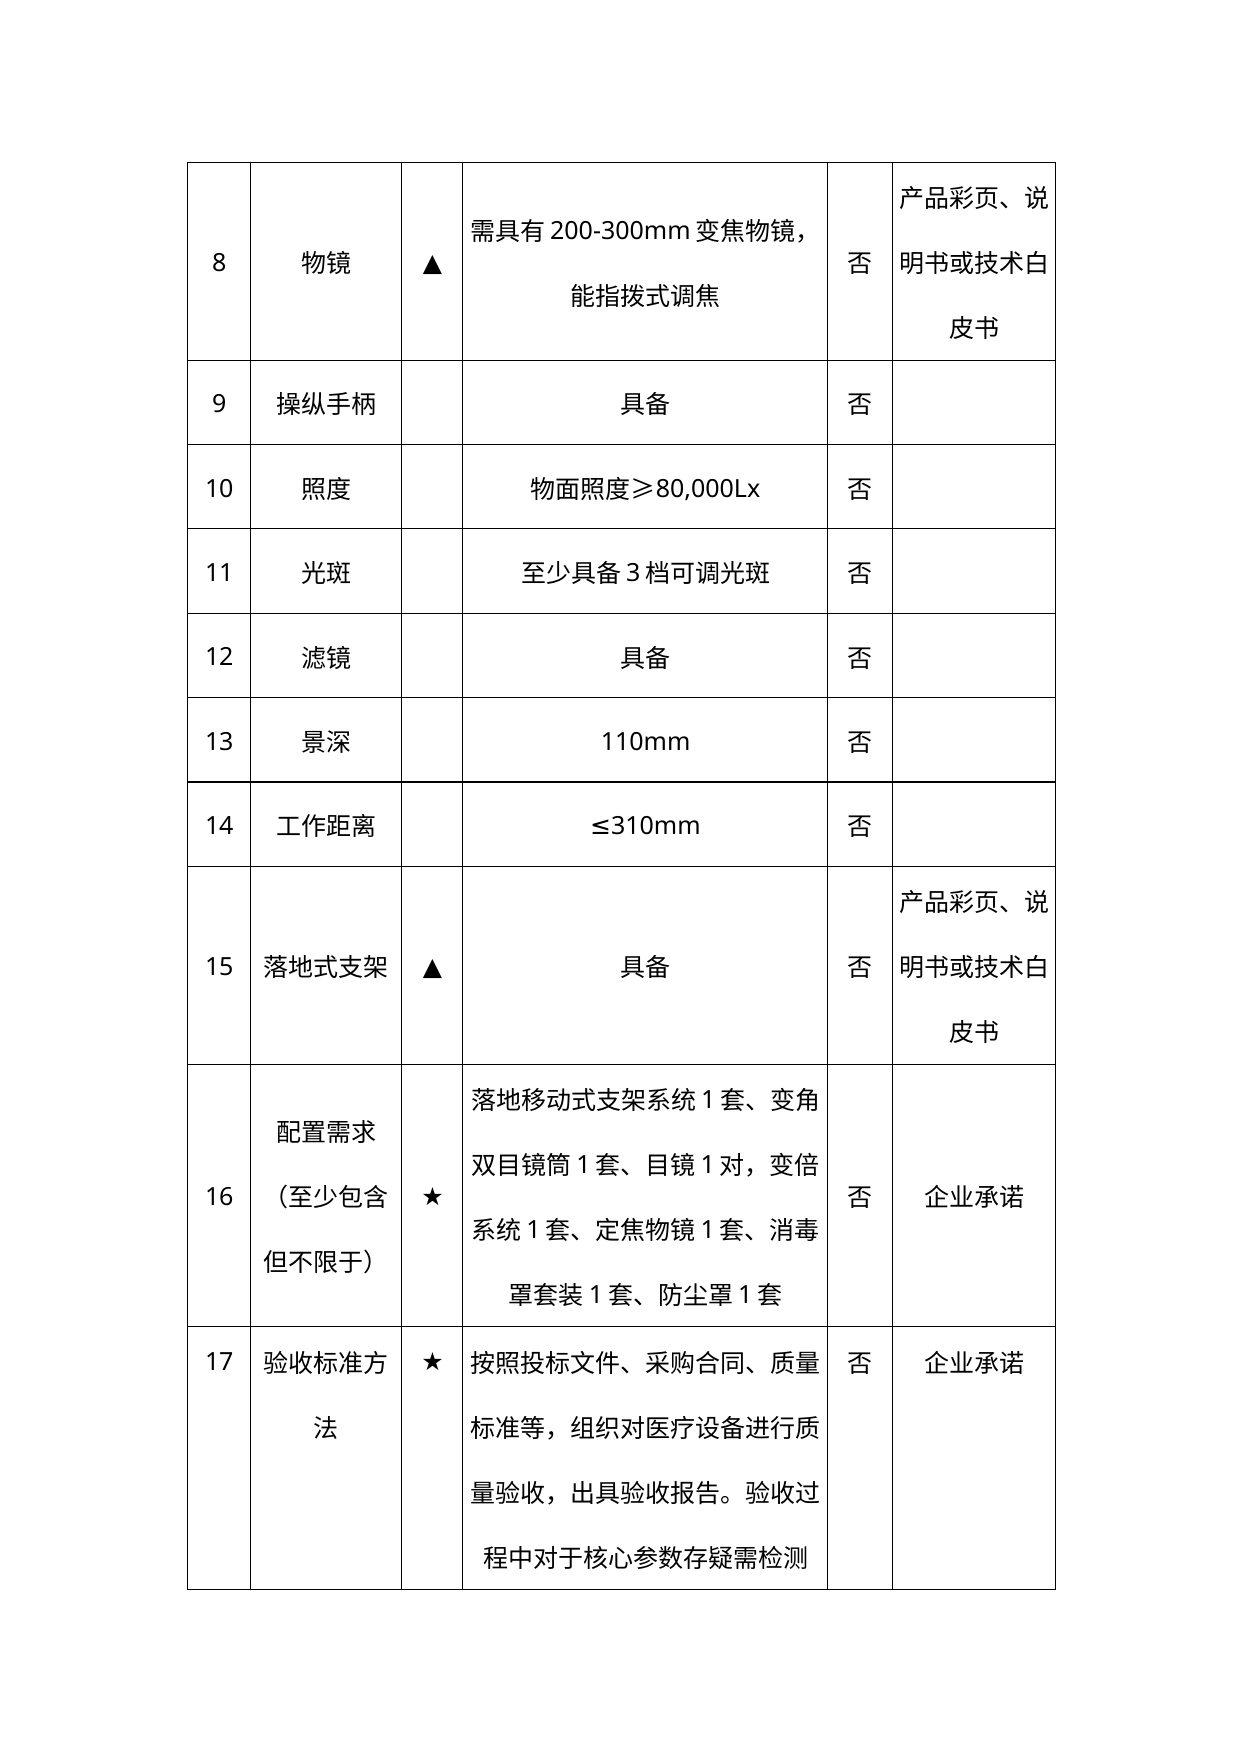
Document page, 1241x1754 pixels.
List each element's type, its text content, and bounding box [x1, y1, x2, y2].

table_cell 照度 [251, 445, 401, 528]
table_cell [893, 783, 1055, 866]
table_cell 否 [828, 361, 892, 444]
table_cell 否 [828, 614, 892, 697]
table_cell 12 [188, 614, 250, 697]
table_cell 13 [188, 698, 250, 781]
table_cell ★ [402, 1065, 462, 1326]
table_cell 配置需求（至少包含但不限于） [251, 1065, 401, 1326]
table_cell 企业承诺 [893, 1327, 1055, 1589]
table_cell 14 [188, 783, 250, 866]
table_cell 景深 [251, 698, 401, 781]
table_cell 否 [828, 445, 892, 528]
table_cell 11 [188, 529, 250, 613]
table_cell 产品彩页、说明书或技术白皮书 [893, 867, 1055, 1063]
table_cell [402, 445, 462, 528]
table_cell [893, 361, 1055, 444]
table_cell 否 [828, 1327, 892, 1589]
table_cell 否 [828, 783, 892, 866]
table_cell 验收标准方法 [251, 1327, 401, 1589]
table_cell [402, 614, 462, 697]
table_cell 操纵手柄 [251, 361, 401, 444]
table_cell 否 [828, 1065, 892, 1326]
table_cell 否 [828, 529, 892, 613]
table_cell 物镜 [251, 163, 401, 359]
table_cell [463, 1327, 827, 1589]
table_cell 至少具备3档可调光斑 [463, 529, 827, 613]
table_cell [893, 529, 1055, 613]
table_cell 具备 [463, 614, 827, 697]
table_cell 否 [828, 867, 892, 1063]
table_cell ▲ [402, 163, 462, 359]
table_cell 否 [828, 698, 892, 781]
table_cell ▲ [402, 867, 462, 1063]
table_cell [402, 698, 462, 781]
table_cell 10 [188, 445, 250, 528]
table_cell 落地移动式支架系统1套、变角双目镜筒1套、目镜1对，变倍系统1套、定焦物镜1套、消毒罩套装1套、防尘罩1套 [463, 1065, 827, 1326]
table_cell 光斑 [251, 529, 401, 613]
table_cell 落地式支架 [251, 867, 401, 1063]
table_cell [893, 698, 1055, 781]
table_cell 企业承诺 [893, 1065, 1055, 1326]
table_cell 15 [188, 867, 250, 1063]
table_cell 具备 [463, 361, 827, 444]
table_cell 需具有200-300mm变焦物镜，能指拨式调焦 [463, 163, 827, 359]
table_cell 110mm [463, 698, 827, 781]
table_cell 滤镜 [251, 614, 401, 697]
table_cell [402, 529, 462, 613]
table_cell 物面照度≥80,000Lx [463, 445, 827, 528]
table_cell 17 [188, 1327, 250, 1589]
table_cell 工作距离 [251, 783, 401, 866]
table_cell 否 [828, 163, 892, 359]
table_cell 9 [188, 361, 250, 444]
table_cell [893, 614, 1055, 697]
table_cell 产品彩页、说明书或技术白皮书 [893, 163, 1055, 359]
table_cell 8 [188, 163, 250, 359]
table_cell [402, 783, 462, 866]
table_cell ≤310mm [463, 783, 827, 866]
table_cell 16 [188, 1065, 250, 1326]
table_cell [893, 445, 1055, 528]
table_cell 具备 [463, 867, 827, 1063]
table_cell [402, 361, 462, 444]
table_cell ★ [402, 1327, 462, 1589]
